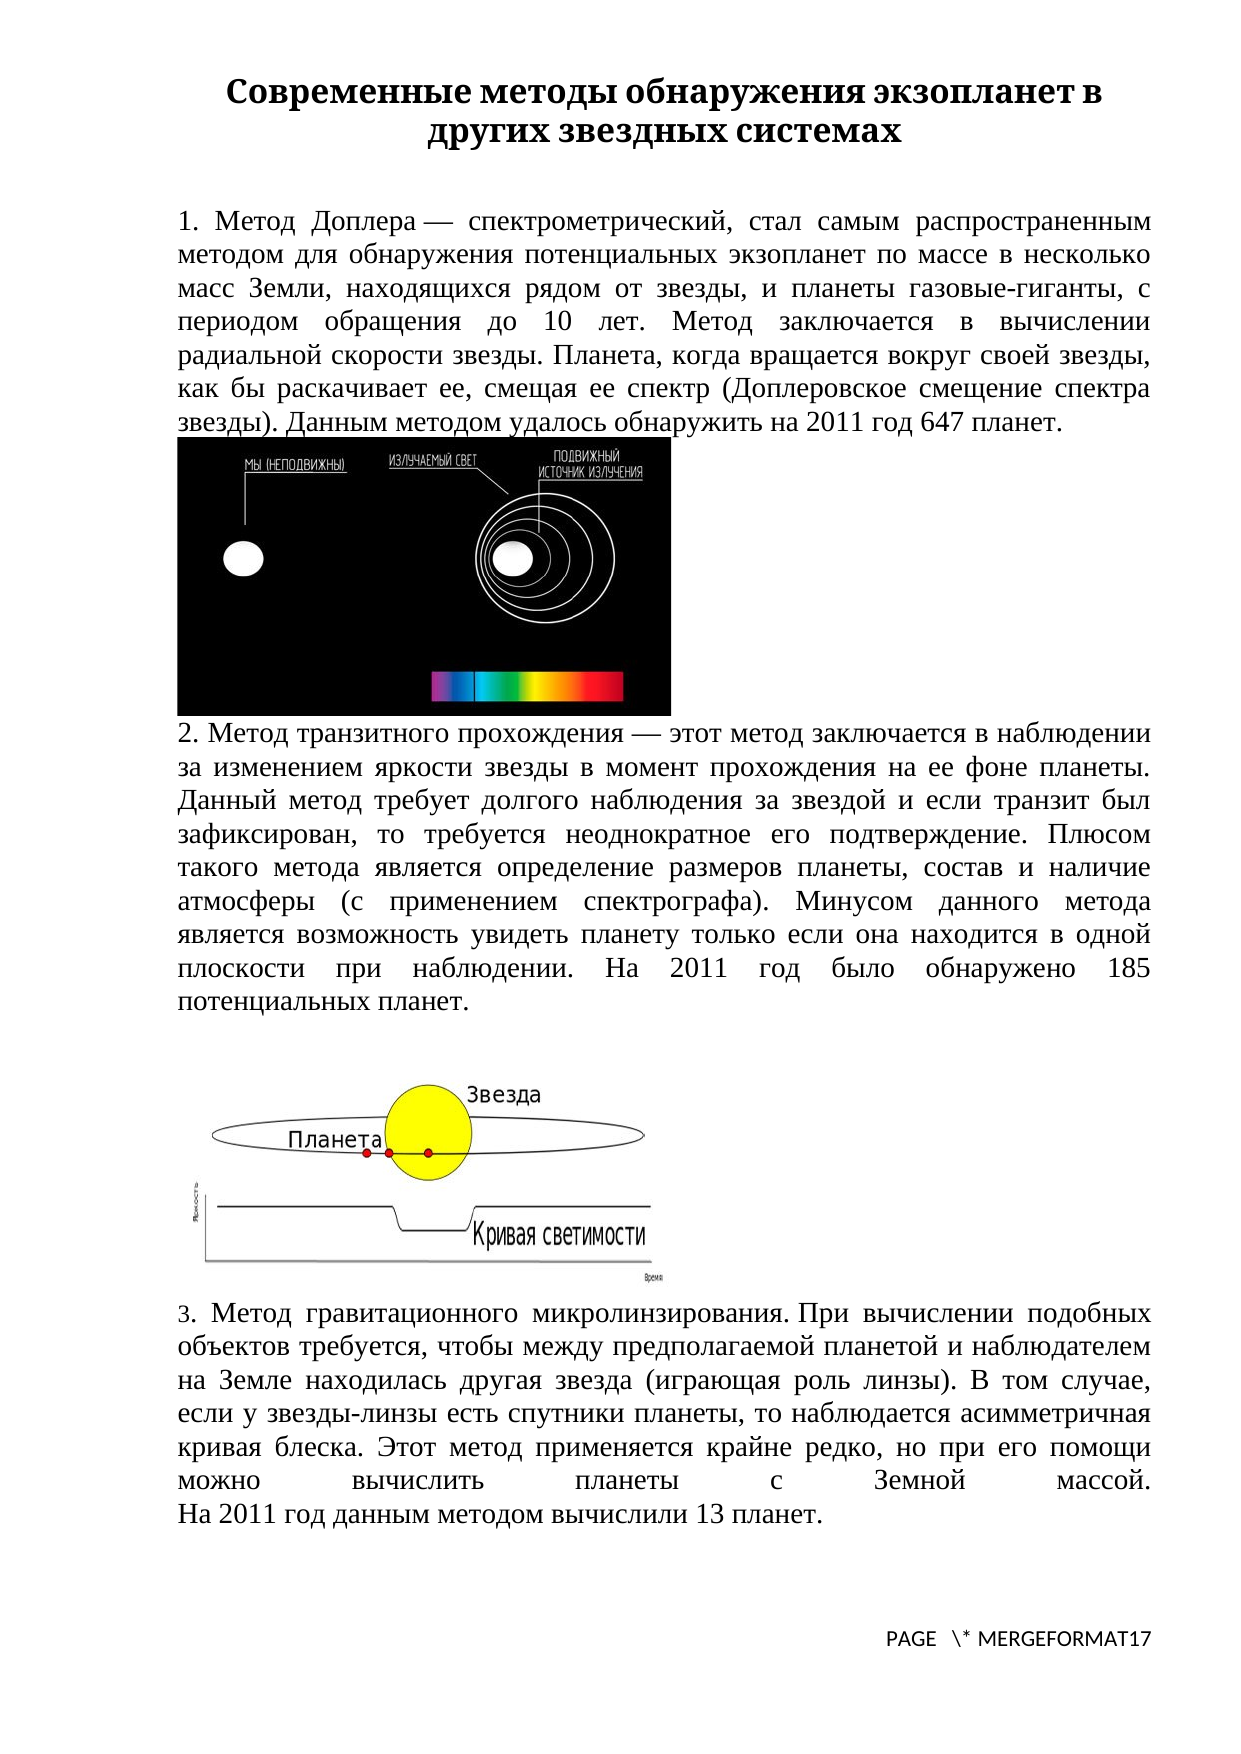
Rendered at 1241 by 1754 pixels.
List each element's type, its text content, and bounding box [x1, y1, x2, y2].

picture [177, 437, 672, 716]
subtitle Современные методы обнаружения экзопланет в других звездных системах [177, 74, 1152, 151]
text 2. Метод транзитного прохождения — этот метод заключается в наблюдении за изменением яркости звезды в момент прохождения на ее фоне планеты. Данный метод требует долгого наблюдения за звездой и если транзит был зафиксирован, то требуется неоднократное его подтверждение. Плюсом такого метода является определение размеров планеты, состав и наличие атмосферы (с применением спектрографа). Минусом данного метода является возможность увидеть планету только если она находится в одной плоскости при наблюдении. На 2011 год было обнаружено 185 потенциальных планет. [177, 438, 1152, 1017]
text 1. Метод Доплера — спектрометрический, стал самым распространенным методом для обнаружения потенциальных экзопланет по массе в несколько масс Земли, находящихся рядом от звезды, и планеты газовые-гиганты, с периодом обращения до 10 лет. Метод заключается в вычислении радиальной скорости звезды. Планета, когда вращается вокруг своей звезды, как бы раскачивает ее, смещая ее спектр (Доплеровское смещение спектра звезды). Данным методом удалось обнаружить на 2011 год 647 планет. [177, 203, 1152, 438]
picture [177, 1017, 672, 1295]
